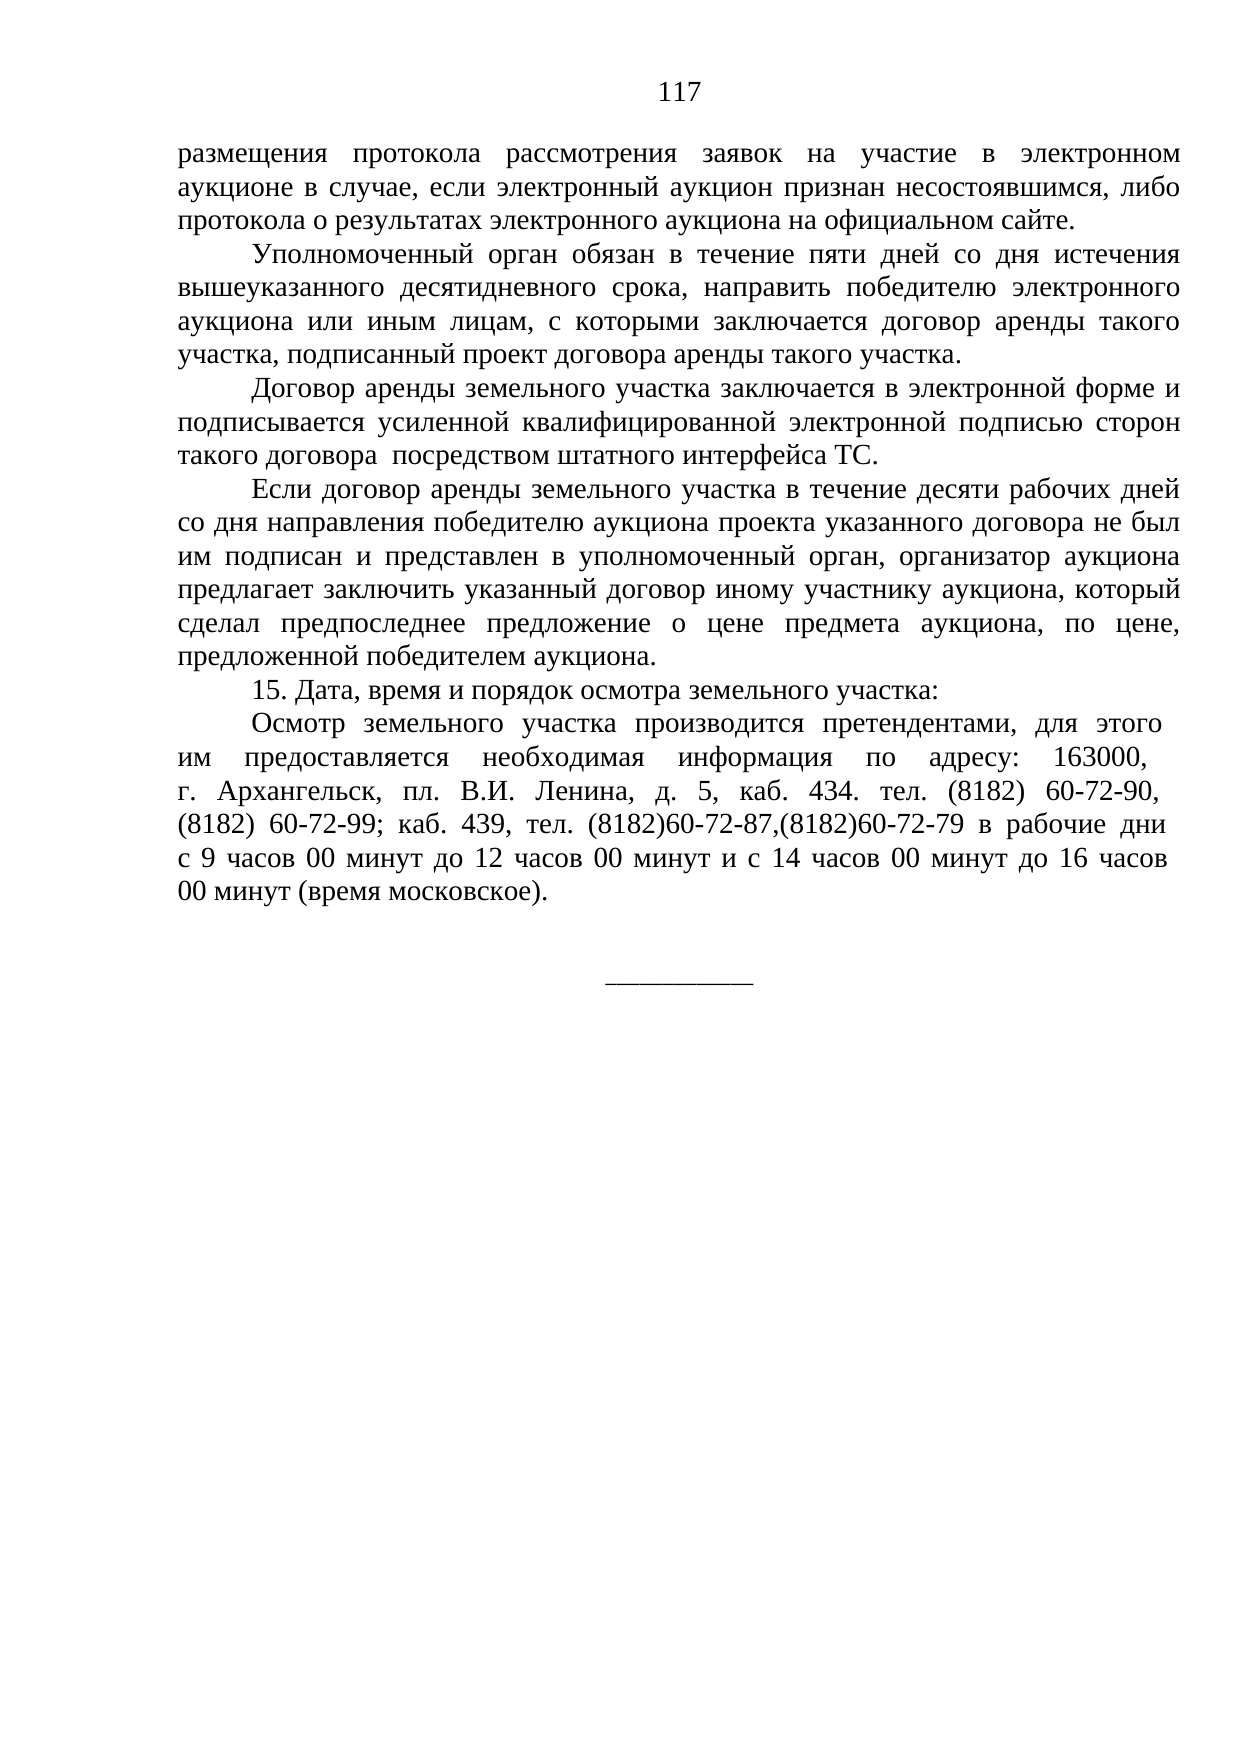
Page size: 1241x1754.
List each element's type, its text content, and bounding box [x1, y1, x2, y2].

text Договор аренды земельного участка заключается в электронной форме и подписывается усиленной квалифицированной электронной подписью сторон такого договора посредством штатного интерфейса ТС. [177, 370, 1181, 471]
text Если договор аренды земельного участка в течение десяти рабочих дней со дня направления победителю аукциона проекта указанного договора не был им подписан и представлен в уполномоченный орган, организатор аукциона предлагает заключить указанный договор иному участнику аукциона, который сделал предпоследнее предложение о цене предмета аукциона, по цене, предложенной победителем аукциона. [177, 471, 1181, 672]
text Уполномоченный орган обязан в течение пяти дней со дня истечения вышеуказанного десятидневного срока, направить победителю электронного аукциона или иным лицам, с которыми заключается договор аренды такого участка, подписанный проект договора аренды такого участка. [177, 236, 1181, 370]
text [177, 135, 1181, 236]
text _____________ [177, 960, 1181, 988]
text Осмотр земельного участка производится претендентами, для этого им предоставляется необходимая информация по адресу: 163000, г. Архангельск, пл. В.И. Ленина, д. 5, каб. 434. тел. (8182) 60-72-90, (8182) 60-72-99; каб. 439, тел. (8182)60-72-87,(8182)60-72-79 в рабочие дни с 9 часов 00 минут до 12 часов 00 минут и с 14 часов 00 минут до 16 часов 00 минут (время московское). [177, 706, 1181, 907]
text 15. Дата, время и порядок осмотра земельного участка: [177, 672, 1181, 706]
